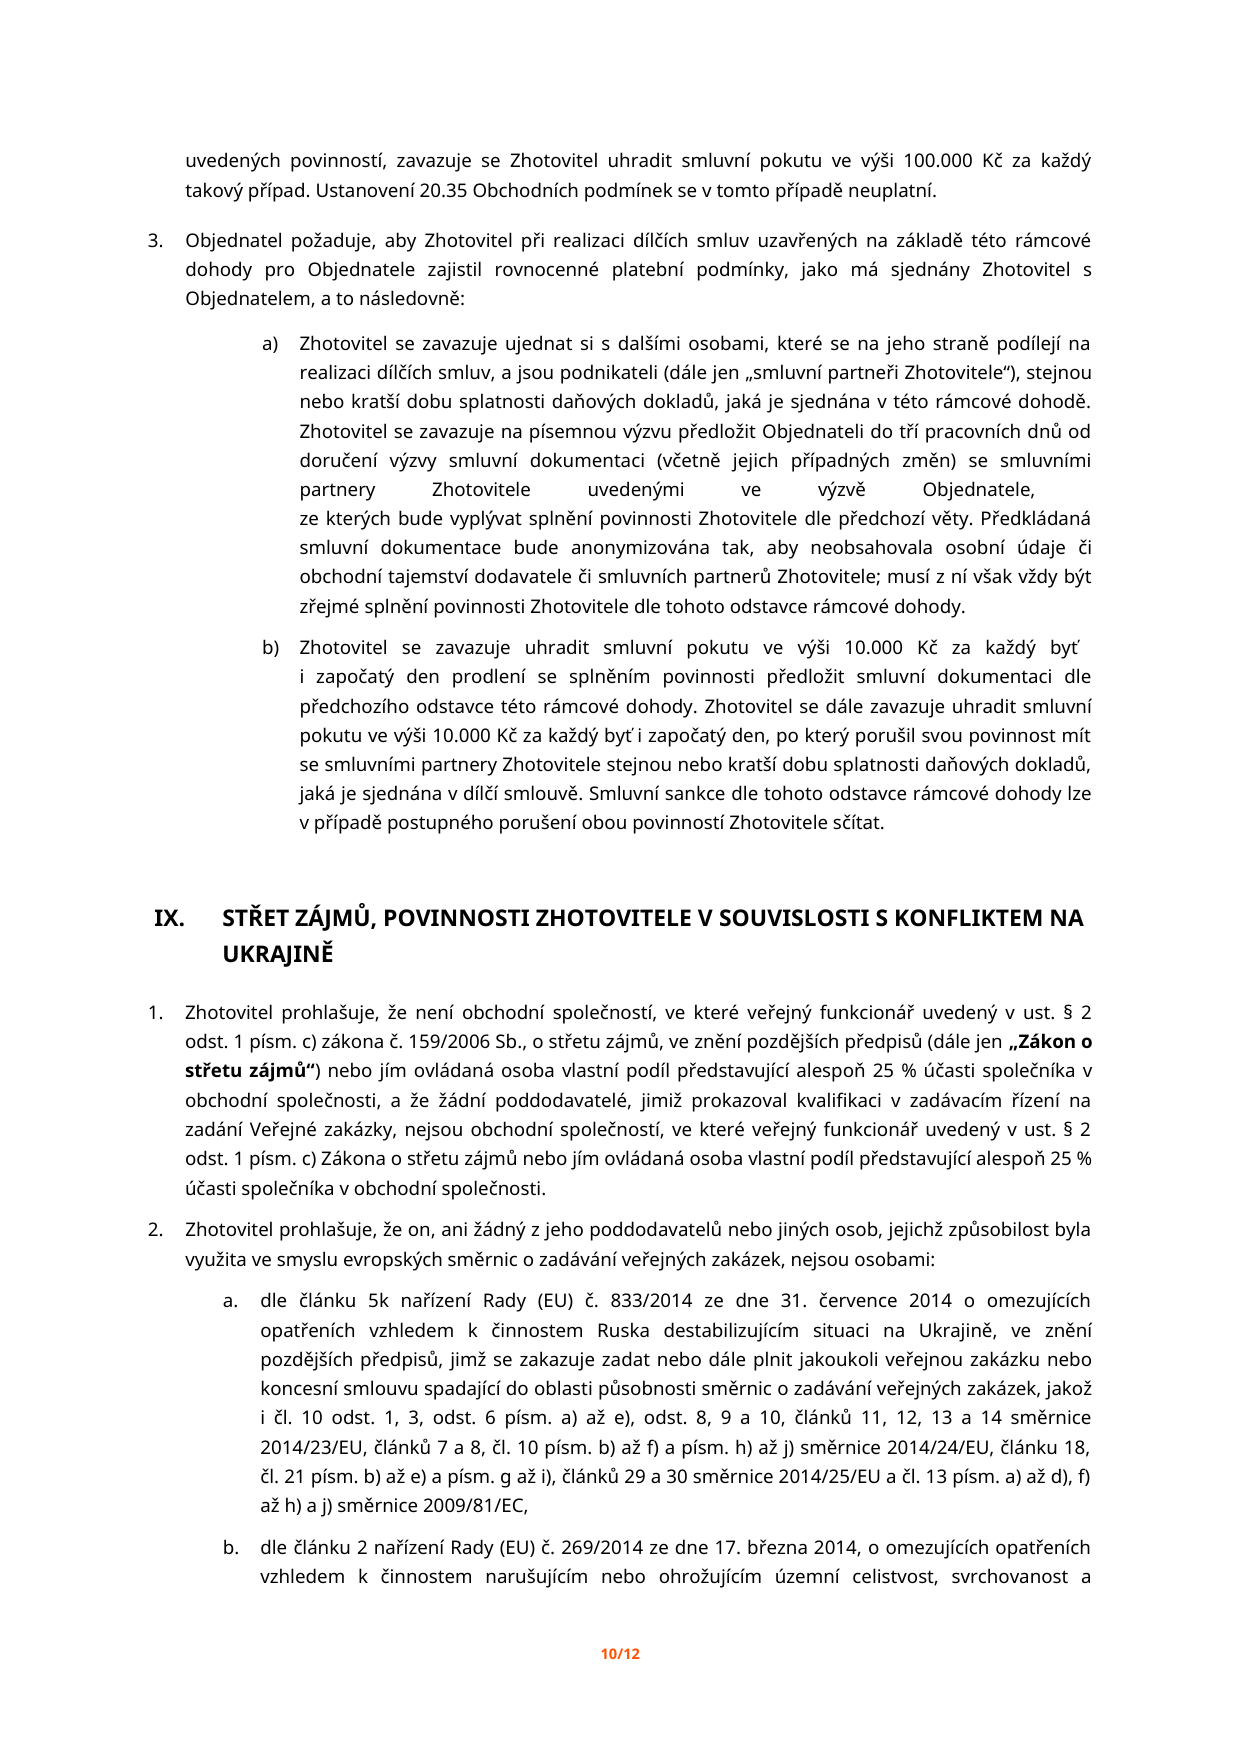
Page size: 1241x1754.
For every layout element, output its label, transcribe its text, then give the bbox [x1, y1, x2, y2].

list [148, 148, 1093, 202]
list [223, 1534, 1093, 1589]
list dle článku 5k nařízení Rady (EU) č. 833/2014 ze dne 31. července 2014 o omezujících opatřeních vzhledem k činnostem Ruska destabilizujícím situaci na Ukrajině, ve znění pozdějších předpisů, jimž se zakazuje zadat nebo dále plnit jakoukoli veřejnou zakázku nebo koncesní smlouvu spadající do oblasti působnosti směrnic o zadávání veřejných zakázek, jakož i čl. 10 odst. 1, 3, odst. 6 písm. a) až e), odst. 8, 9 a 10, článků 11, 12, 13 a 14 směrnice 2014/23/EU, článků 7 a 8, čl. 10 písm. b) až f) a písm. h) až j) směrnice 2014/24/EU, článku 18, čl. 21 písm. b) až e) a písm. g až i), článků 29 a 30 směrnice 2014/25/EU a čl. 13 písm. a) až d), f) až h) a j) směrnice 2009/81/EC, [223, 1288, 1093, 1518]
list STŘET ZÁJMŮ, POVINNOSTI ZHOTOVITELE V SOUVISLOSTI S KONFLIKTEM NA UKRAJINĚ [185, 902, 1093, 969]
list Objednatel požaduje, aby Zhotovitel při realizaci dílčích smluv uzavřených na základě této rámcové dohody pro Objednatele zajistil rovnocenné platební podmínky, jako má sjednány Zhotovitel s Objednatelem, a to následovně: [148, 227, 1093, 311]
list Zhotovitel prohlašuje, že není obchodní společností, ve které veřejný funkcionář uvedený v ust. § 2 odst. 1 písm. c) zákona č. 159/2006 Sb., o střetu zájmů, ve znění pozdějších předpisů (dále jen „Zákon o střetu zájmů“) nebo jím ovládaná osoba vlastní podíl představující alespoň 25 % účasti společníka v obchodní společnosti, a že žádní poddodavatelé, jimiž prokazoval kvalifikaci v zadávacím řízení na zadání Veřejné zakázky, nejsou obchodní společností, ve které veřejný funkcionář uvedený v ust. § 2 odst. 1 písm. c) Zákona o střetu zájmů nebo jím ovládaná osoba vlastní podíl představující alespoň 25 % účasti společníka v obchodní společnosti. [148, 999, 1093, 1200]
list Zhotovitel se zavazuje ujednat si s dalšími osobami, které se na jeho straně podílejí na realizaci dílčích smluv, a jsou podnikateli (dále jen „smluvní partneři Zhotovitele“), stejnou nebo kratší dobu splatnosti daňových dokladů, jaká je sjednána v této rámcové dohodě. Zhotovitel se zavazuje na písemnou výzvu předložit Objednateli do tří pracovních dnů od doručení výzvy smluvní dokumentaci (včetně jejich případných změn) se smluvními partnery Zhotovitele uvedenými ve výzvě Objednatele, ze kterých bude vyplývat splnění povinnosti Zhotovitele dle předchozí věty. Předkládaná smluvní dokumentace bude anonymizována tak, aby neobsahovala osobní údaje či obchodní tajemství dodavatele či smluvních partnerů Zhotovitele; musí z ní však vždy být zřejmé splnění povinnosti Zhotovitele dle tohoto odstavce rámcové dohody. [262, 327, 1093, 619]
list Zhotovitel prohlašuje, že on, ani žádný z jeho poddodavatelů nebo jiných osob, jejichž způsobilost byla využita ve smyslu evropských směrnic o zadávání veřejných zakázek, nejsou osobami: [148, 1217, 1093, 1271]
list Zhotovitel se zavazuje uhradit smluvní pokutu ve výši 10.000 Kč za každý byť i započatý den prodlení se splněním povinnosti předložit smluvní dokumentaci dle předchozího odstavce této rámcové dohody. Zhotovitel se dále zavazuje uhradit smluvní pokutu ve výši 10.000 Kč za každý byť i započatý den, po který porušil svou povinnost mít se smluvními partnery Zhotovitele stejnou nebo kratší dobu splatnosti daňových dokladů, jaká je sjednána v dílčí smlouvě. Smluvní sankce dle tohoto odstavce rámcové dohody lze v případě postupného porušení obou povinností Zhotovitele sčítat. [262, 631, 1093, 836]
